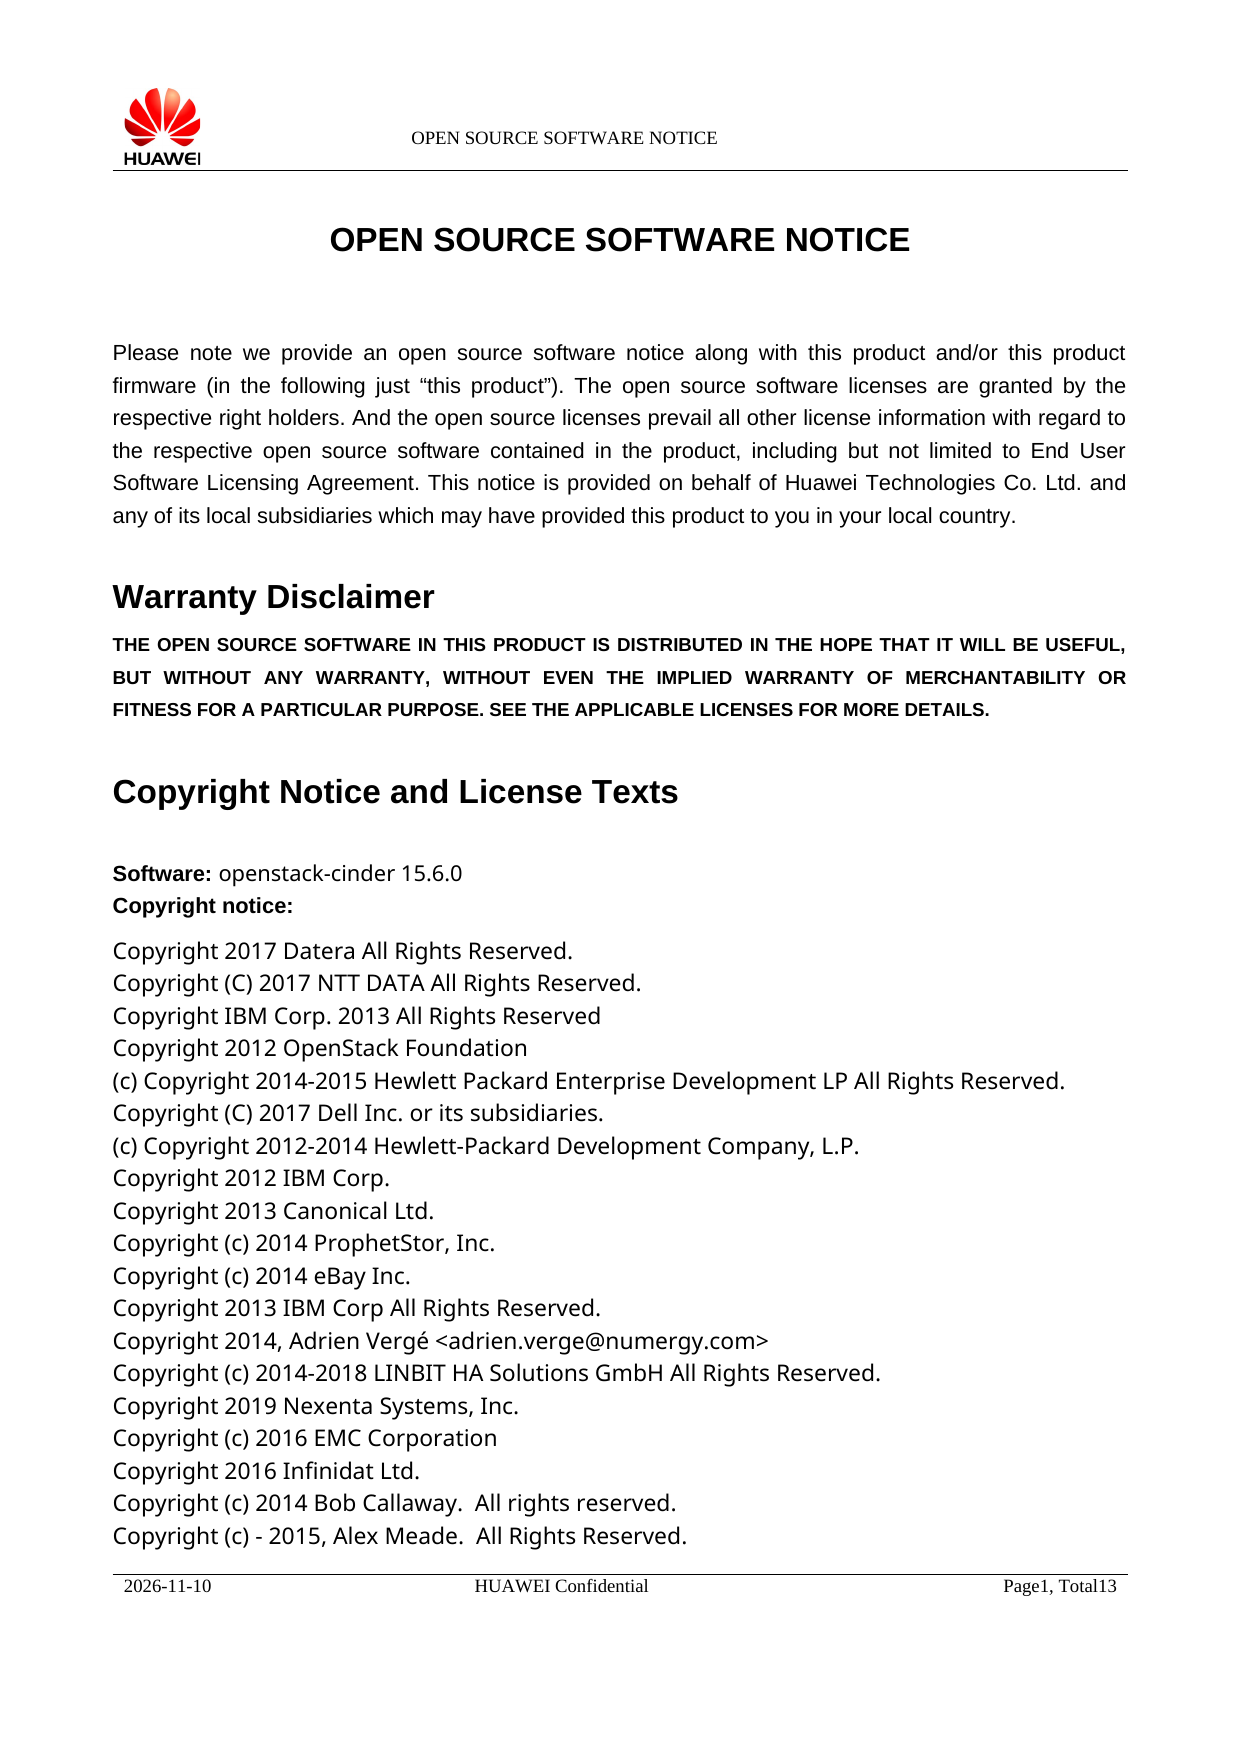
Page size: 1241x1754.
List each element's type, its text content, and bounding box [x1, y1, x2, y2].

title Software: openstack-cinder 15.6.0 [112, 856, 1128, 889]
text Warranty Disclaimer [112, 564, 1128, 629]
text Copyright notice: [112, 889, 1128, 921]
text Please note we provide an open source software notice along with this product and/or this product firmware (in the following just “this product”). The open source software licenses are granted by the respective right holders. And the open source licenses prevail all other license information with regard to the respective open source software contained in the product, including but not limited to End User Software Licensing Agreement. This notice is provided on behalf of Huawei Technologies Co. Ltd. and any of its local subsidiaries which may have provided this product to you in your local country. [112, 336, 1128, 531]
text Copyright Notice and License Texts [112, 759, 1128, 824]
text OPEN SOURCE SOFTWARE NOTICE [112, 206, 1128, 271]
picture [124, 88, 201, 165]
text The open source software in this product is distributed in the hope that it will be useful, but WITHOUT ANY WARRANTY, without even the implied warranty of MERCHANTABILITY or FITNESS FOR A PARTICULAR PURPOSE. See the applicable licenses for more details. [112, 629, 1128, 726]
